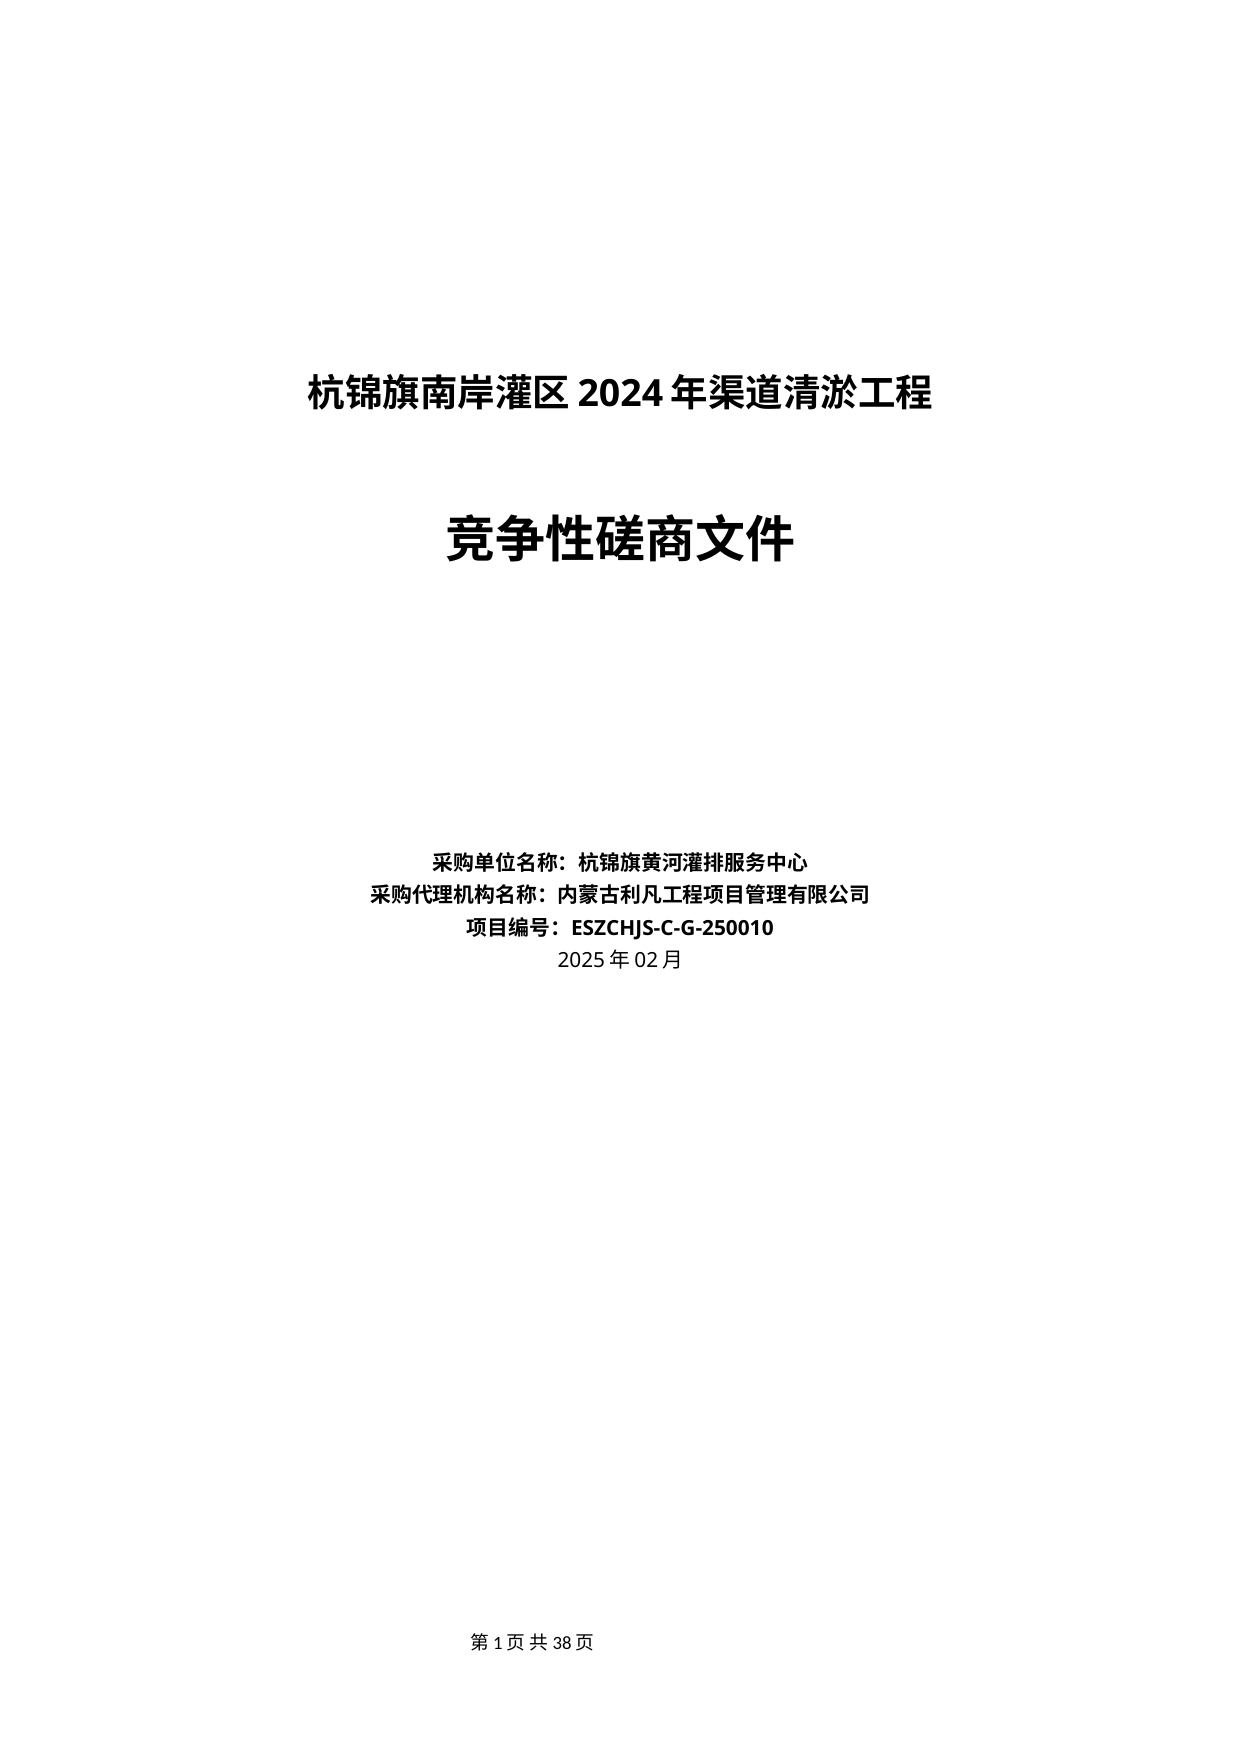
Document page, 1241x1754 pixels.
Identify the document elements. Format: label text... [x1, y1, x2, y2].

text 项目编号：ESZCHJS-C-G-250010 [187, 910, 1053, 942]
text 竞争性磋商文件 [187, 487, 1053, 585]
text 采购代理机构名称：内蒙古利凡工程项目管理有限公司 [187, 877, 1053, 910]
text 采购单位名称：杭锦旗黄河灌排服务中心 [187, 845, 1053, 877]
text 杭锦旗南岸灌区2024年渠道清淤工程 [187, 357, 1053, 422]
text 2025年02月 [187, 942, 1053, 975]
